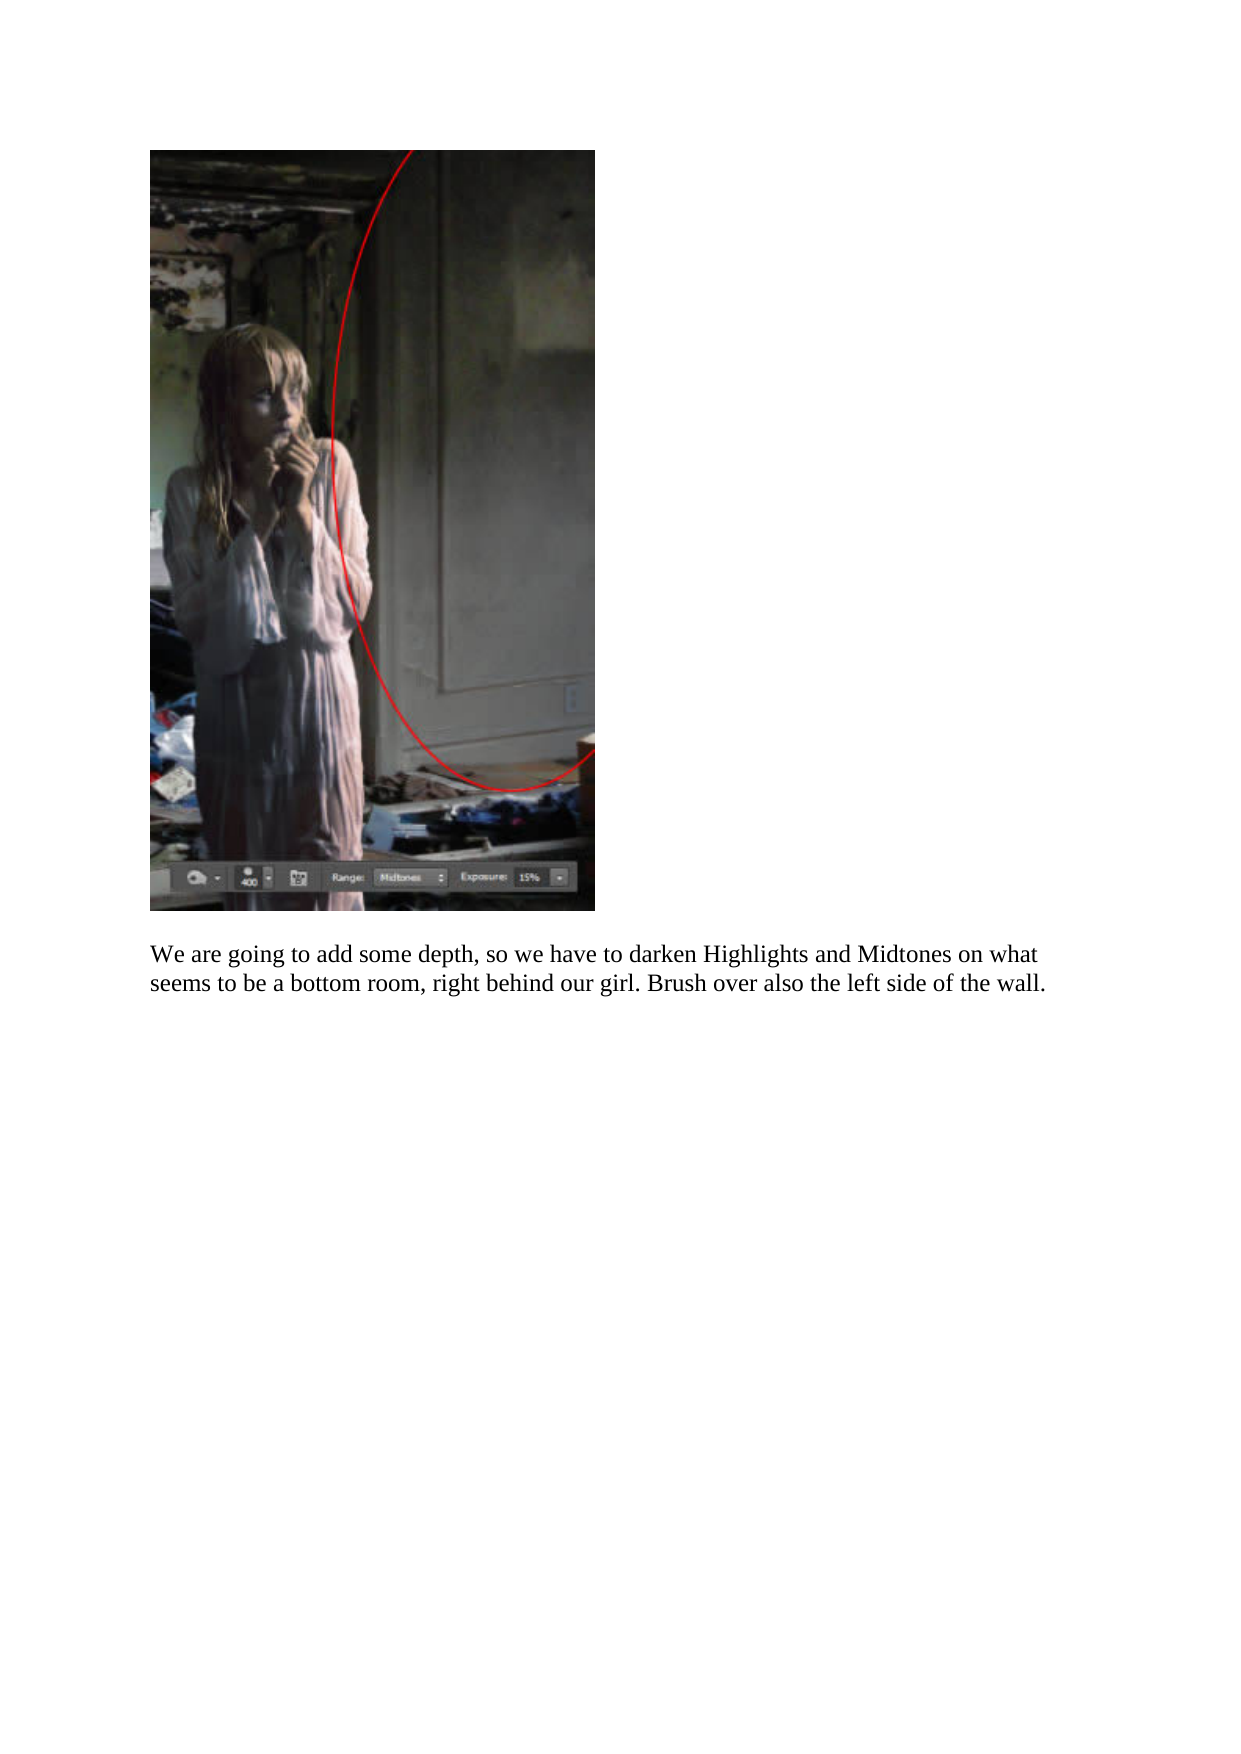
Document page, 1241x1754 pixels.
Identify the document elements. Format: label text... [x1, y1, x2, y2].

picture [150, 150, 595, 911]
text We are going to add some depth, so we have to darken Highlights and Midtones on what seems to be a bottom room, right behind our girl. Brush over also the left side of the wall. [150, 939, 1090, 997]
